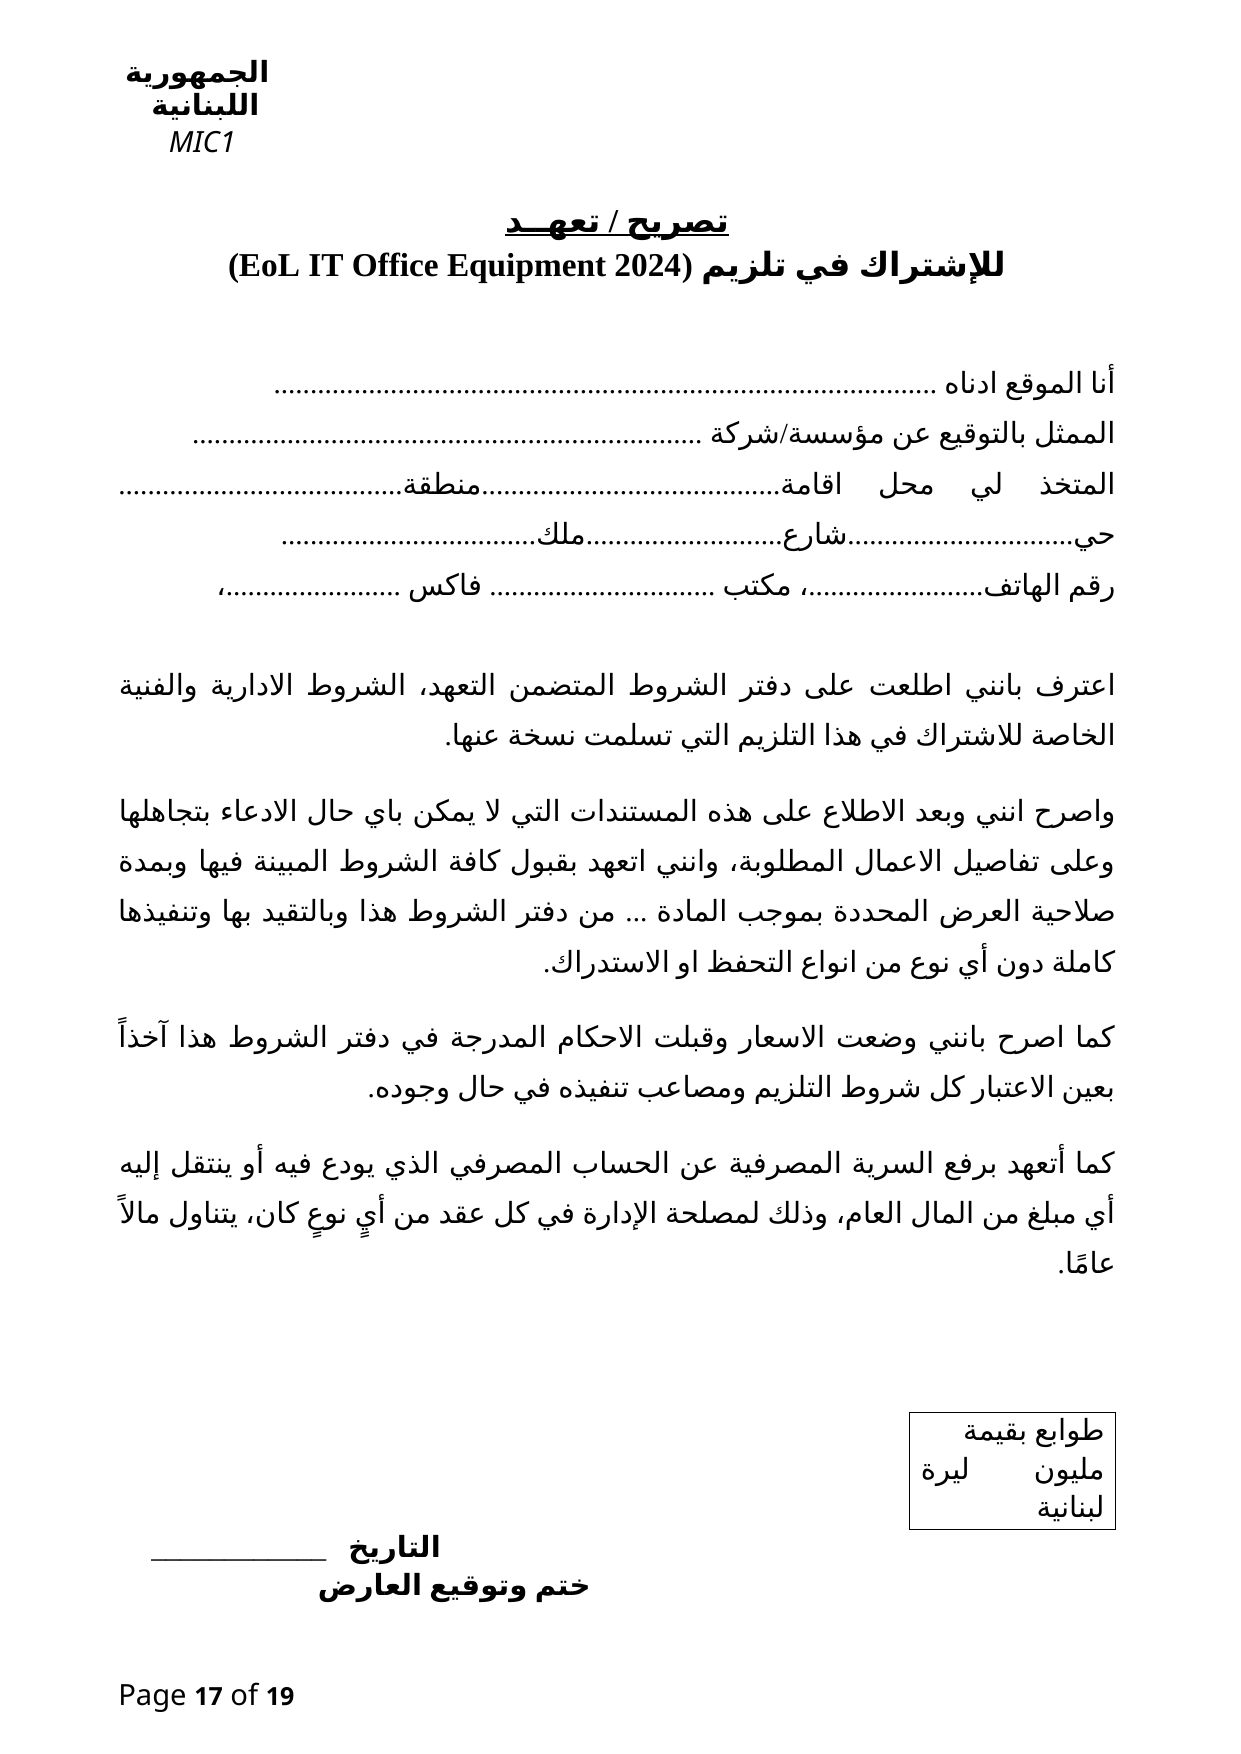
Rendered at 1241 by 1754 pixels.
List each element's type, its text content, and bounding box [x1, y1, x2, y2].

text للإشتراك في تلزيم (EoL IT Office Equipment 2024) [118, 245, 1116, 283]
table_header طوابع بقيمة مليون ليرة لبنانية [910, 1413, 1115, 1529]
text رقم الهاتف........................، مكتب ............................... فاكس ........................، [118, 568, 1116, 601]
text اعترف بانني اطلعت على دفتر الشروط المتضمن التعهد، الشروط الادارية والفنية الخاصة للاشتراك في هذا التلزيم التي تسلمت نسخة عنها. [118, 668, 1116, 752]
text ختم وتوقيع العارض [118, 1568, 1116, 1602]
text التاريخ ____________ [118, 1530, 1116, 1563]
text تصريح / تعهــد [118, 201, 1116, 239]
text أنا الموقع ادناه ........................................................................................... [118, 366, 1116, 400]
text المتخذ لي محل اقامة.........................................منطقة....................................... حي...............................شارع...........................ملك................................... [118, 467, 1116, 551]
text واصرح انني وبعد الاطلاع على هذه المستندات التي لا يمكن باي حال الادعاء بتجاهلها وعلى تفاصيل الاعمال المطلوبة، وانني اتعهد بقبول كافة الشروط المبينة فيها وبمدة صلاحية العرض المحددة بموجب المادة ... من دفتر الشروط هذا وبالتقيد بها وتنفيذها كاملة دون أي نوع من انواع التحفظ او الاستدراك. [118, 794, 1116, 978]
text كما اصرح بانني وضعت الاسعار وقبلت الاحكام المدرجة في دفتر الشروط هذا آخذاً بعين الاعتبار كل شروط التلزيم ومصاعب تنفيذه في حال وجوده. [118, 1020, 1116, 1104]
text كما أتعهد برفع السرية المصرفية عن الحساب المصرفي الذي يودع فيه أو ينتقل إليه أي مبلغ من المال العام، وذلك لمصلحة الإدارة في كل عقد من أيٍ نوعٍ كان، يتناول مالاً عامًا. [118, 1146, 1116, 1280]
text الممثل بالتوقيع عن مؤسسة/شركة ...................................................................... [118, 417, 1116, 450]
